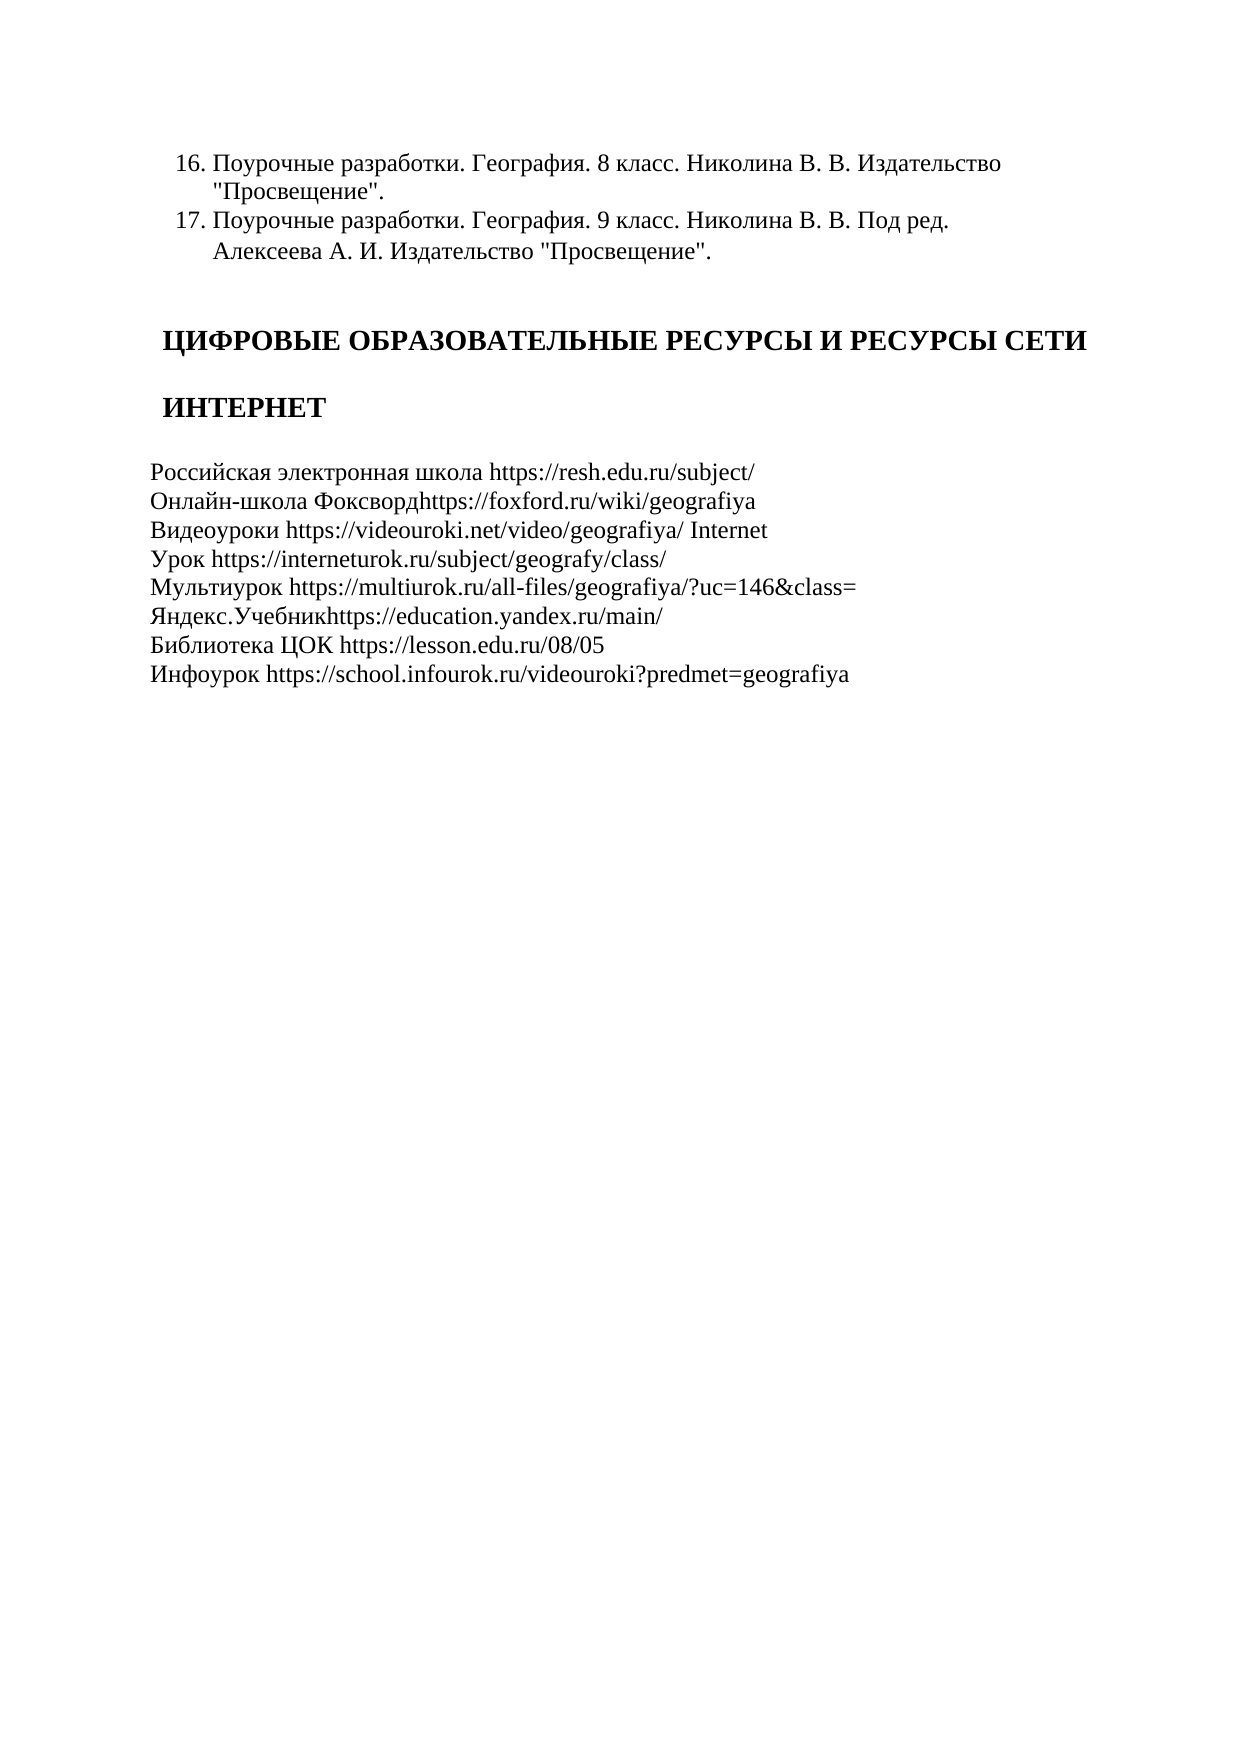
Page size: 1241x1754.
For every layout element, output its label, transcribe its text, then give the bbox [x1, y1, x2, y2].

text Мультиурок https://multiurok.ru/all-files/geografiya/?uc=146&class= Яндекс.Учебникhttps://education.yandex.ru/main/ [150, 572, 1015, 630]
text ЦИФРОВЫЕ ОБРАЗОВАТЕЛЬНЫЕ РЕСУРСЫ И РЕСУРСЫ СЕТИ ИНТЕРНЕТ [162, 323, 1090, 424]
text Российская электронная школа https://resh.edu.ru/subject/ Онлайн-школа Фоксвордhttps://foxford.ru/wiki/geografiya Видеоуроки https://videouroki.net/video/geografiya/ Internet [150, 457, 1015, 544]
list Поурочные разработки. География. 8 класс. Николина В. В. Издательство "Просвещение". [175, 150, 1090, 205]
text Урок https://interneturok.ru/subject/geografy/class/ [150, 544, 1015, 572]
list Поурочные разработки. География. 9 класс. Николина В. В. Под ред. Алексеева А. И. Издательство "Просвещение". [175, 205, 1060, 265]
text Библиотека ЦОК https://lesson.edu.ru/08/05 [150, 630, 1015, 659]
text Инфоурок https://school.infourok.ru/videouroki?predmet=geografiya [150, 659, 1015, 687]
